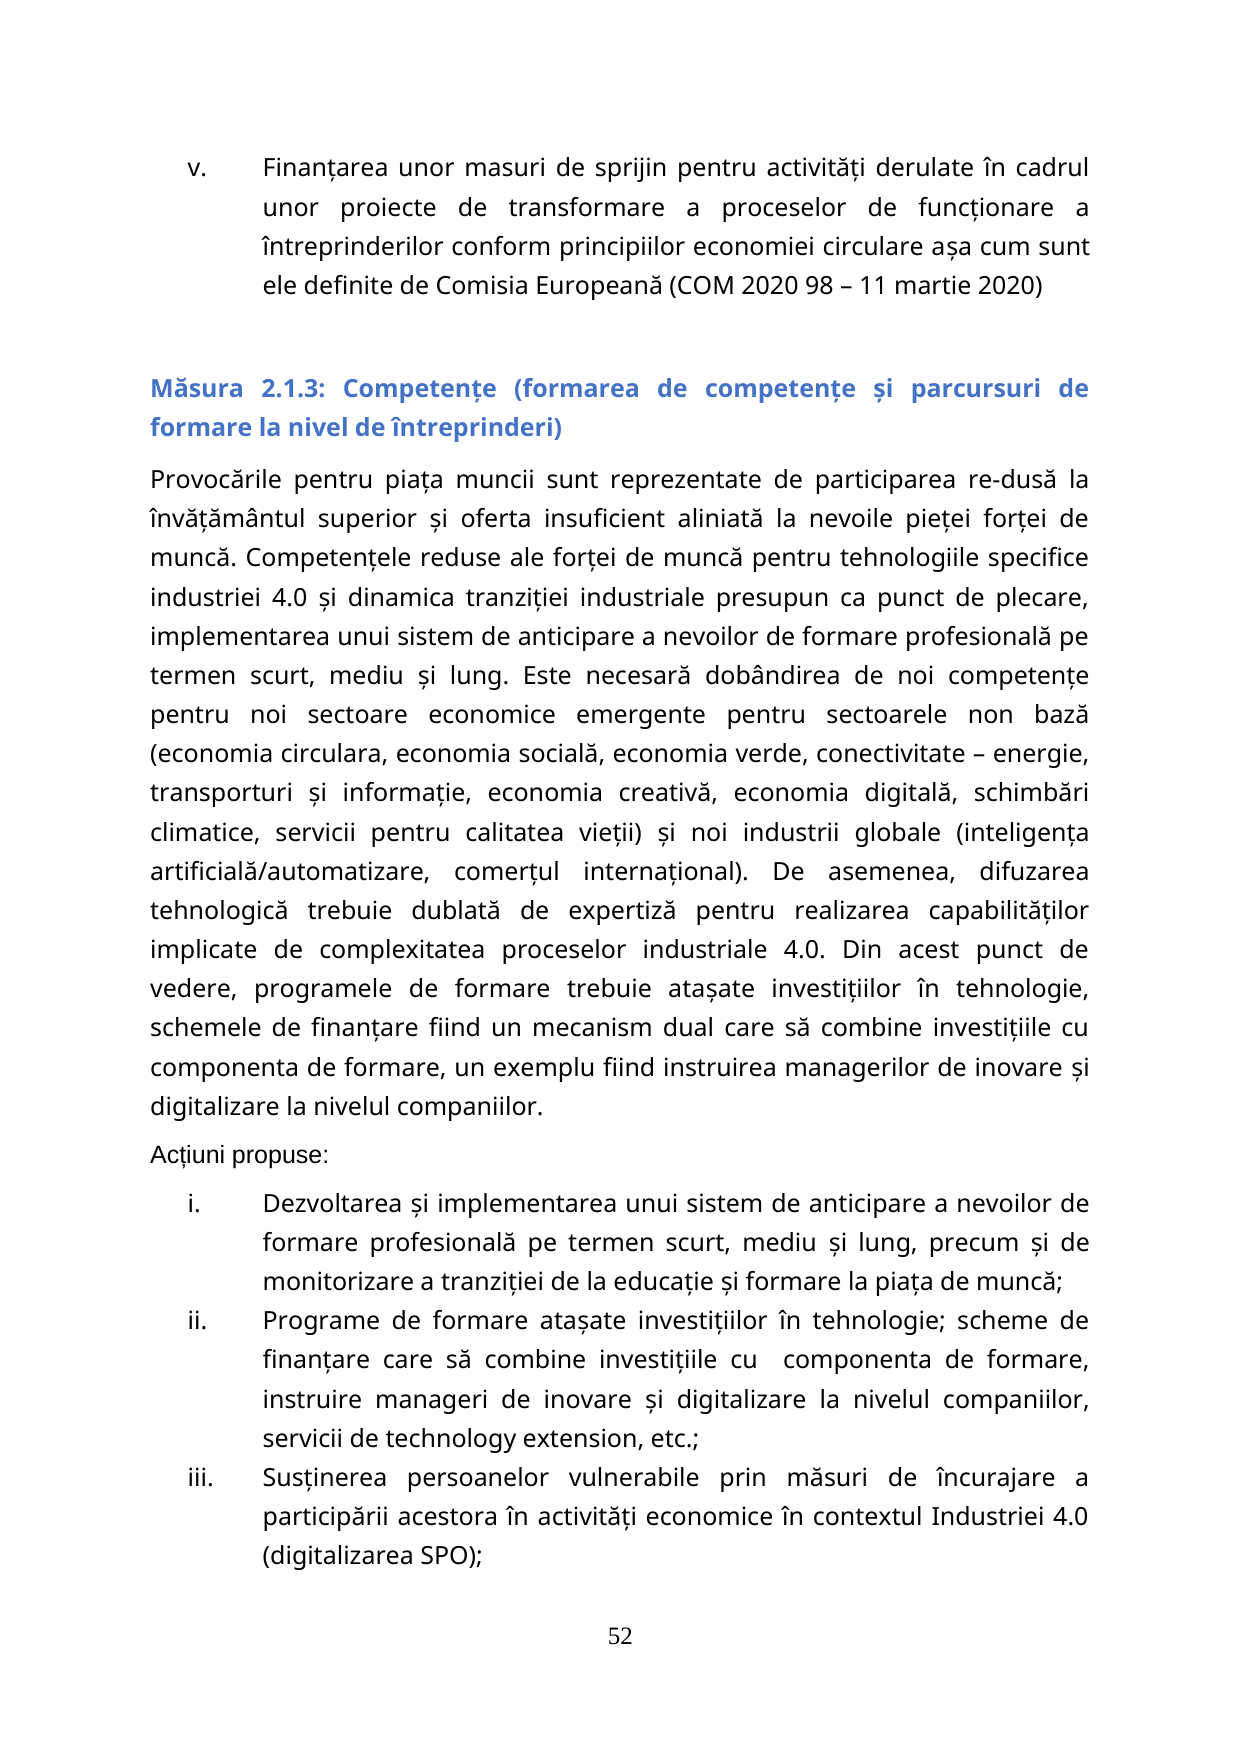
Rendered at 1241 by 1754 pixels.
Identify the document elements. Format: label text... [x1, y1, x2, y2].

list Finanțarea unor masuri de sprijin pentru activități derulate în cadrul unor proiecte de transformare a proceselor de funcționare a întreprinderilor conform principiilor economiei circulare așa cum sunt ele definite de Comisia Europeană (COM 2020 98 – 11 martie 2020) [187, 150, 1090, 302]
list Dezvoltarea și implementarea unui sistem de anticipare a nevoilor de formare profesională pe termen scurt, mediu și lung, precum și de monitorizare a tranziției de la educație și formare la piața de muncă; [187, 1186, 1090, 1298]
list Susținerea persoanelor vulnerabile prin măsuri de încurajare a participării acestora în activități economice în contextul Industriei 4.0 (digitalizarea SPO); [187, 1460, 1090, 1572]
text Provocările pentru piața muncii sunt reprezentate de participarea re-dusă la învățământul superior și oferta insuficient aliniată la nevoile pieței forței de muncă. Competențele reduse ale forței de muncă pentru tehnologiile specifice industriei 4.0 și dinamica tranziției industriale presupun ca punct de plecare, implementarea unui sistem de anticipare a nevoilor de formare profesională pe termen scurt, mediu și lung. Este necesară dobândirea de noi competențe pentru noi sectoare economice emergente pentru sectoarele non bază (economia circulara, economia socială, economia verde, conectivitate – energie, transporturi și informație, economia creativă, economia digitală, schimbări climatice, servicii pentru calitatea vieții) și noi industrii globale (inteligența artificială/automatizare, comerțul internațional). De asemenea, difuzarea tehnologică trebuie dublată de expertiză pentru realizarea capabilităților implicate de complexitatea proceselor industriale 4.0. Din acest punct de vedere, programele de formare trebuie atașate investițiilor în tehnologie, schemele de finanțare fiind un mecanism dual care să combine investițiile cu componenta de formare, un exemplu fiind instruirea managerilor de inovare și digitalizare la nivelul companiilor. [150, 462, 1090, 1122]
text Măsura 2.1.3: Competențe (formarea de competențe și parcursuri de formare la nivel de întreprinderi) [150, 371, 1090, 444]
list Programe de formare atașate investițiilor în tehnologie; scheme de finanțare care să combine investițiile cu componenta de formare, instruire manageri de inovare și digitalizare la nivelul companiilor, servicii de technology extension, etc.; [187, 1303, 1090, 1454]
